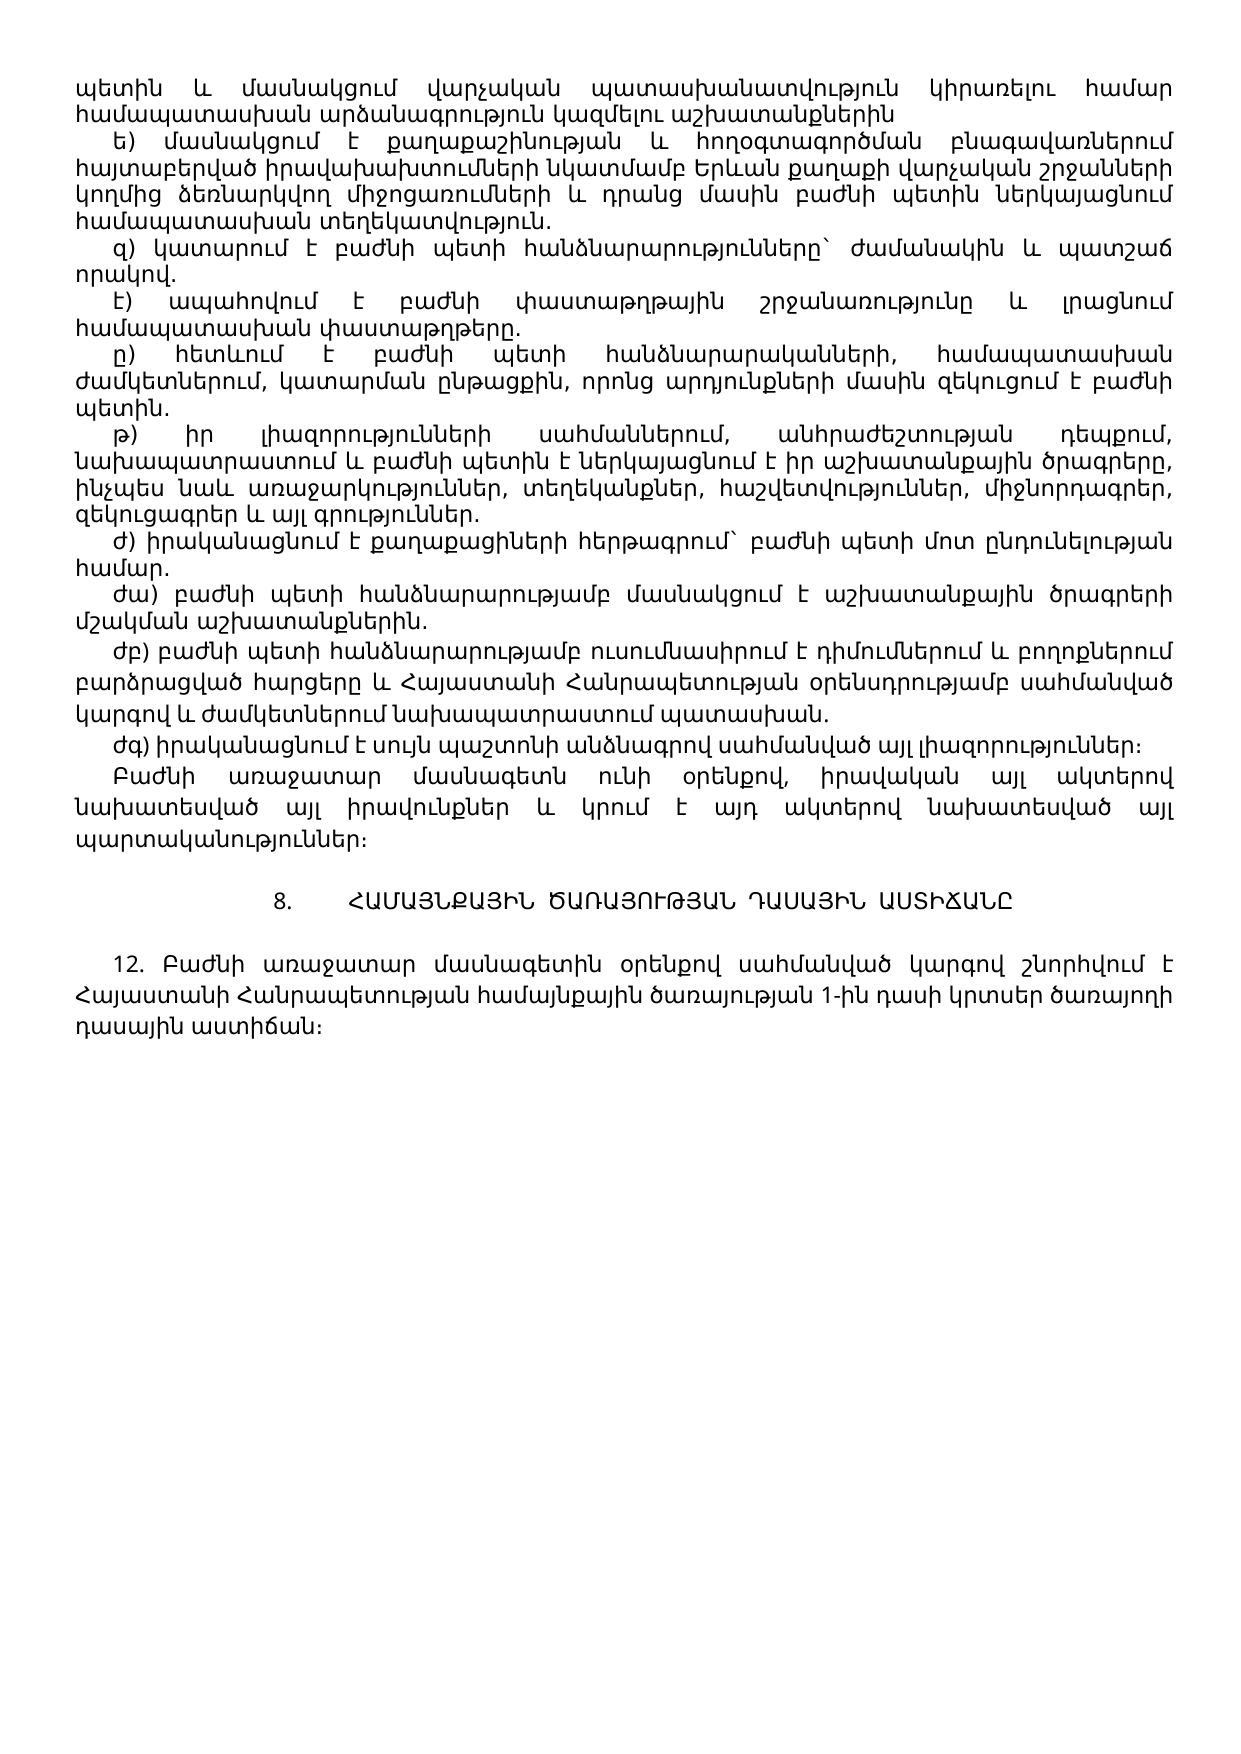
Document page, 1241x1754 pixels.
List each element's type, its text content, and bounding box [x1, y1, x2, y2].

list ՀԱՄԱՅՆՔԱՅԻՆ ԾԱՌԱՅՈՒԹՅԱՆ ԴԱՍԱՅԻՆ ԱՍՏԻՃԱՆԸ [75, 885, 1174, 916]
text ժգ) իրականացնում է սույն պաշտոնի անձնագրով սահմանված այլ լիազորություններ։ [75, 729, 1174, 760]
text ե) մասնակցում է քաղաքաշինության և հողօգտագործման բնագավառներում հայտաբերված իրավախախտումների նկատմամբ Երևան քաղաքի վարչական շրջանների կողմից ձեռնարկվող միջոցառումների և դրանց մասին բաժնի պետին ներկայացնում համապատասխան տեղեկատվություն. [75, 128, 1174, 235]
text թ) իր լիազորությունների սահմաններում, անհրաժեշտության դեպքում, նախապատրաստում և բաժնի պետին է ներկայացնում է իր աշխատանքային ծրագրերը, ինչպես նաև առաջարկություններ, տեղեկանքներ, հաշվետվություններ, միջնորդագրեր, զեկուցագրեր և այլ գրություններ. [75, 422, 1174, 528]
text 12. Բաժնի առաջատար մասնագետին օրենքով սահմանված կարգով շնորհվում է Հայաստանի Հանրապետության համայնքային ծառայության 1-ին դասի կրտսեր ծառայողի դասային աստիճան։ [75, 947, 1174, 1041]
text զ) կատարում է բաժնի պետի հանձնարարությունները` ժամանակին և պատշաճ որակով. [75, 235, 1174, 288]
text ը) հետևում է բաժնի պետի հանձնարարականների, համապատասխան ժամկետներում, կատարման ընթացքին, որոնց արդյունքների մասին զեկուցում է բաժնի պետին. [75, 342, 1174, 422]
text ժ) իրականացնում է քաղաքացիների հերթագրում` բաժնի պետի մոտ ընդունելության համար. [75, 528, 1174, 582]
text ժբ) բաժնի պետի հանձնարարությամբ ուսումնասիրում է դիմումներում և բողոքներում բարձրացված հարցերը և Հայաստանի Հանրապետության օրենսդրությամբ սահմանված կարգով և ժամկետներում նախապատրաստում պատասխան. [75, 635, 1174, 729]
text ժա) բաժնի պետի հանձնարարությամբ մասնակցում է աշխատանքային ծրագրերի մշակման աշխատանքներին. [75, 582, 1174, 635]
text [75, 75, 1174, 128]
text Բաժնի առաջատար մասնագետն ունի oրենքով, իրավական այլ ակտերով նախատեսված այլ իրավունքներ և կրում է այդ ակտերով նախատեսված այլ պարտականություններ։ [75, 760, 1174, 854]
text է) ապահովում է բաժնի փաստաթղթային շրջանառությունը և լրացնում համապատասխան փաստաթղթերը. [75, 288, 1174, 342]
